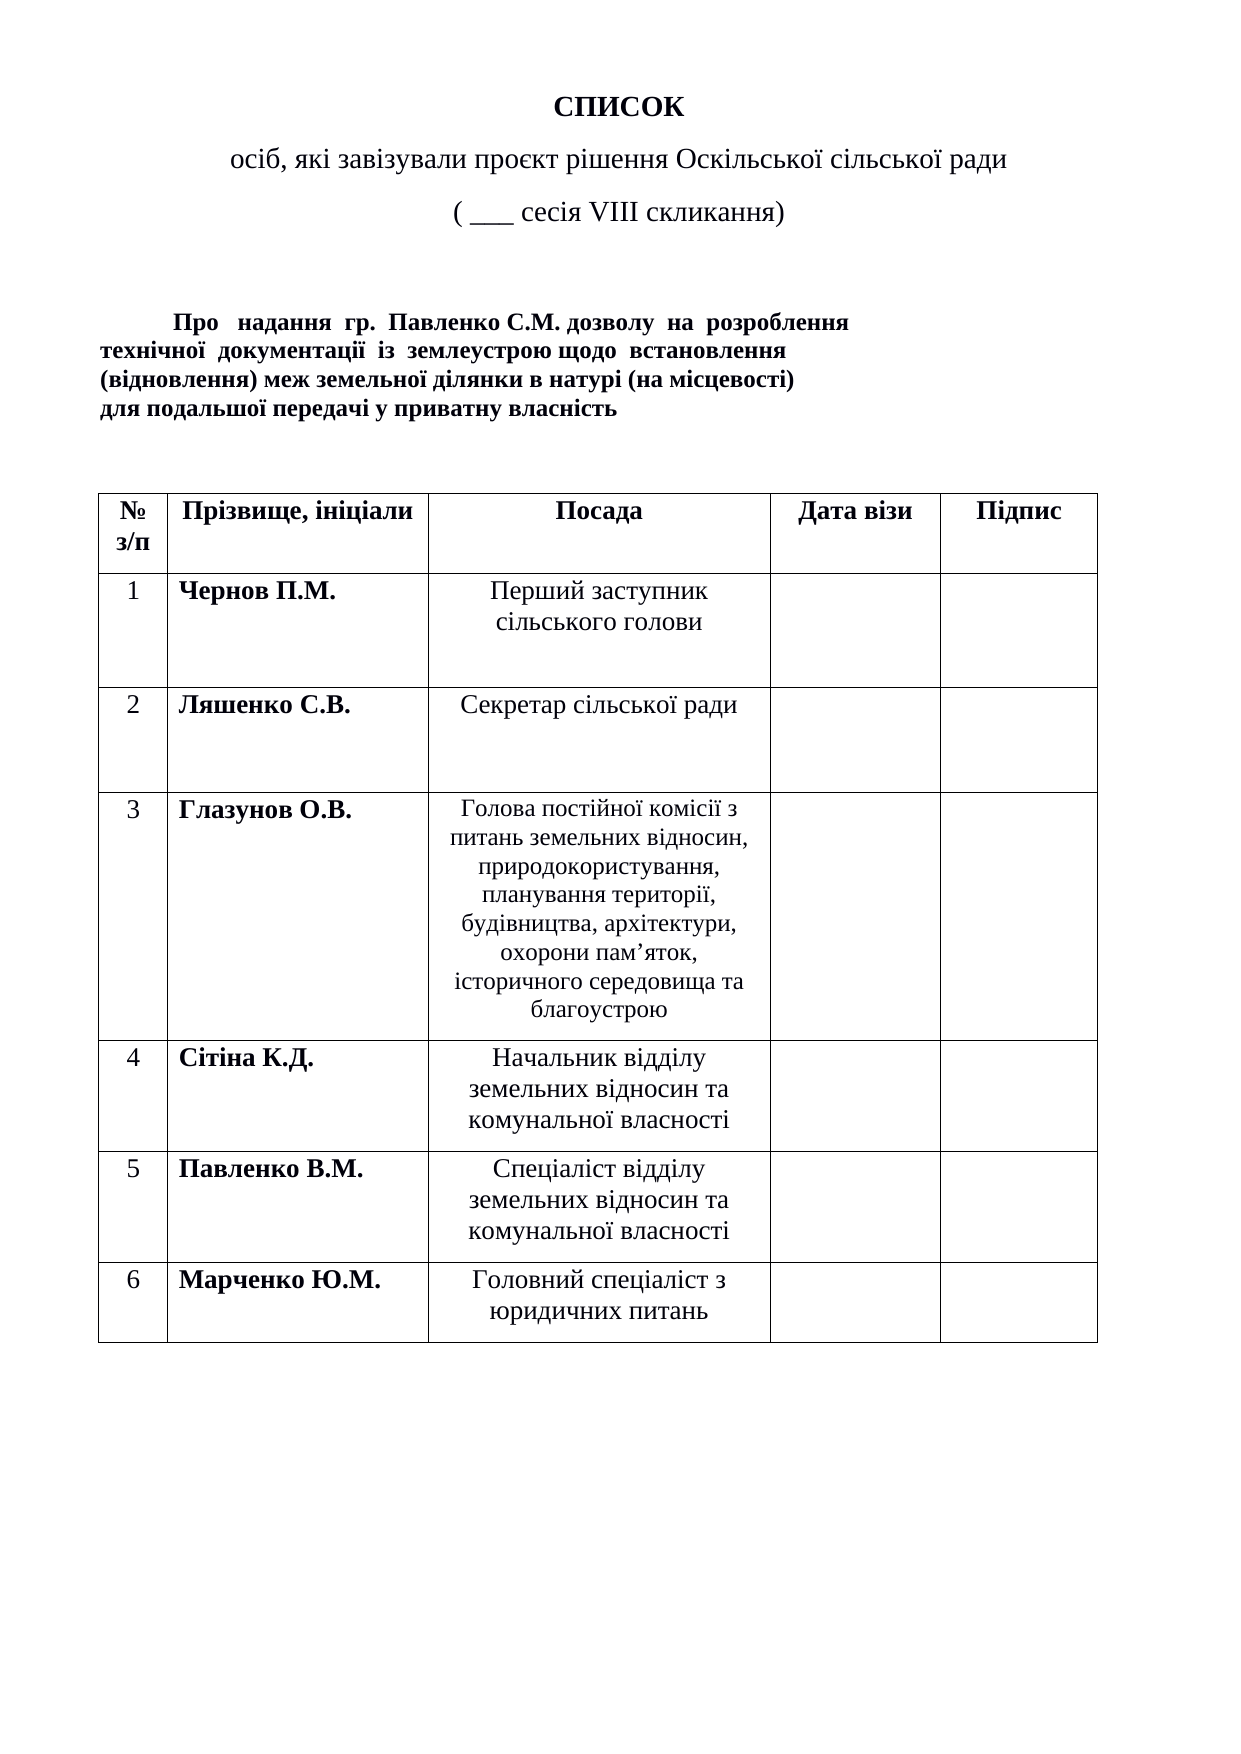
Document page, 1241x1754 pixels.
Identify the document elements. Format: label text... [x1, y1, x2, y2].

table_cell Чернов П.М. [168, 574, 428, 687]
table_cell 2 [99, 688, 167, 792]
table_header Прізвище, ініціали [168, 494, 428, 573]
table_cell [771, 1263, 940, 1342]
table_cell Павленко В.М. [168, 1152, 428, 1262]
table_cell [771, 574, 940, 687]
table_cell Сітіна К.Д. [168, 1041, 428, 1151]
table_cell [941, 1041, 1097, 1151]
table_cell [941, 574, 1097, 687]
text СПИСОК [100, 89, 1137, 122]
table_header Посада [429, 494, 770, 573]
table_cell [771, 1041, 940, 1151]
table_cell [941, 688, 1097, 792]
table_cell Марченко Ю.М. [168, 1263, 428, 1342]
table_cell Спеціаліст відділу земельних відносин та комунальної власності [429, 1152, 770, 1262]
table_cell Головний спеціаліст з юридичних питань [429, 1263, 770, 1342]
table_header Дата візи [771, 494, 940, 573]
table_cell 6 [99, 1263, 167, 1342]
text для подальшої передачі у приватну власність [100, 393, 1137, 422]
table_cell [771, 688, 940, 792]
table_cell [771, 1152, 940, 1262]
text Про надання гр. Павленко С.М. дозволу на розроблення технічної документації із землеустрою щодо встановлення (відновлення) меж земельної ділянки в натурі (на місцевості) [100, 307, 1137, 393]
table_cell [941, 793, 1097, 1040]
table_cell [771, 793, 940, 1040]
table_cell 3 [99, 793, 167, 1040]
table_cell Перший заступник сільського голови [429, 574, 770, 687]
text ( ___ сесія VIІІ скликання) [100, 194, 1137, 228]
table_cell Секретар сільської ради [429, 688, 770, 792]
table_cell [941, 1263, 1097, 1342]
table_cell [941, 1152, 1097, 1262]
table_header Підпис [941, 494, 1097, 573]
table_cell Начальник відділу земельних відносин та комунальної власності [429, 1041, 770, 1151]
table_cell 4 [99, 1041, 167, 1151]
table_cell 5 [99, 1152, 167, 1262]
table_cell Глазунов О.В. [168, 793, 428, 1040]
table_cell 1 [99, 574, 167, 687]
table_cell Голова постійної комісії з питань земельних відносин, природокористування, планування території, будівництва, архітектури, охорони пам’яток, історичного середовища та благоустрою [429, 793, 770, 1040]
table_cell Ляшенко С.В. [168, 688, 428, 792]
text осіб, які завізували проєкт рішення Оскільської сільської ради [100, 141, 1137, 175]
table_header № з/п [99, 494, 167, 573]
